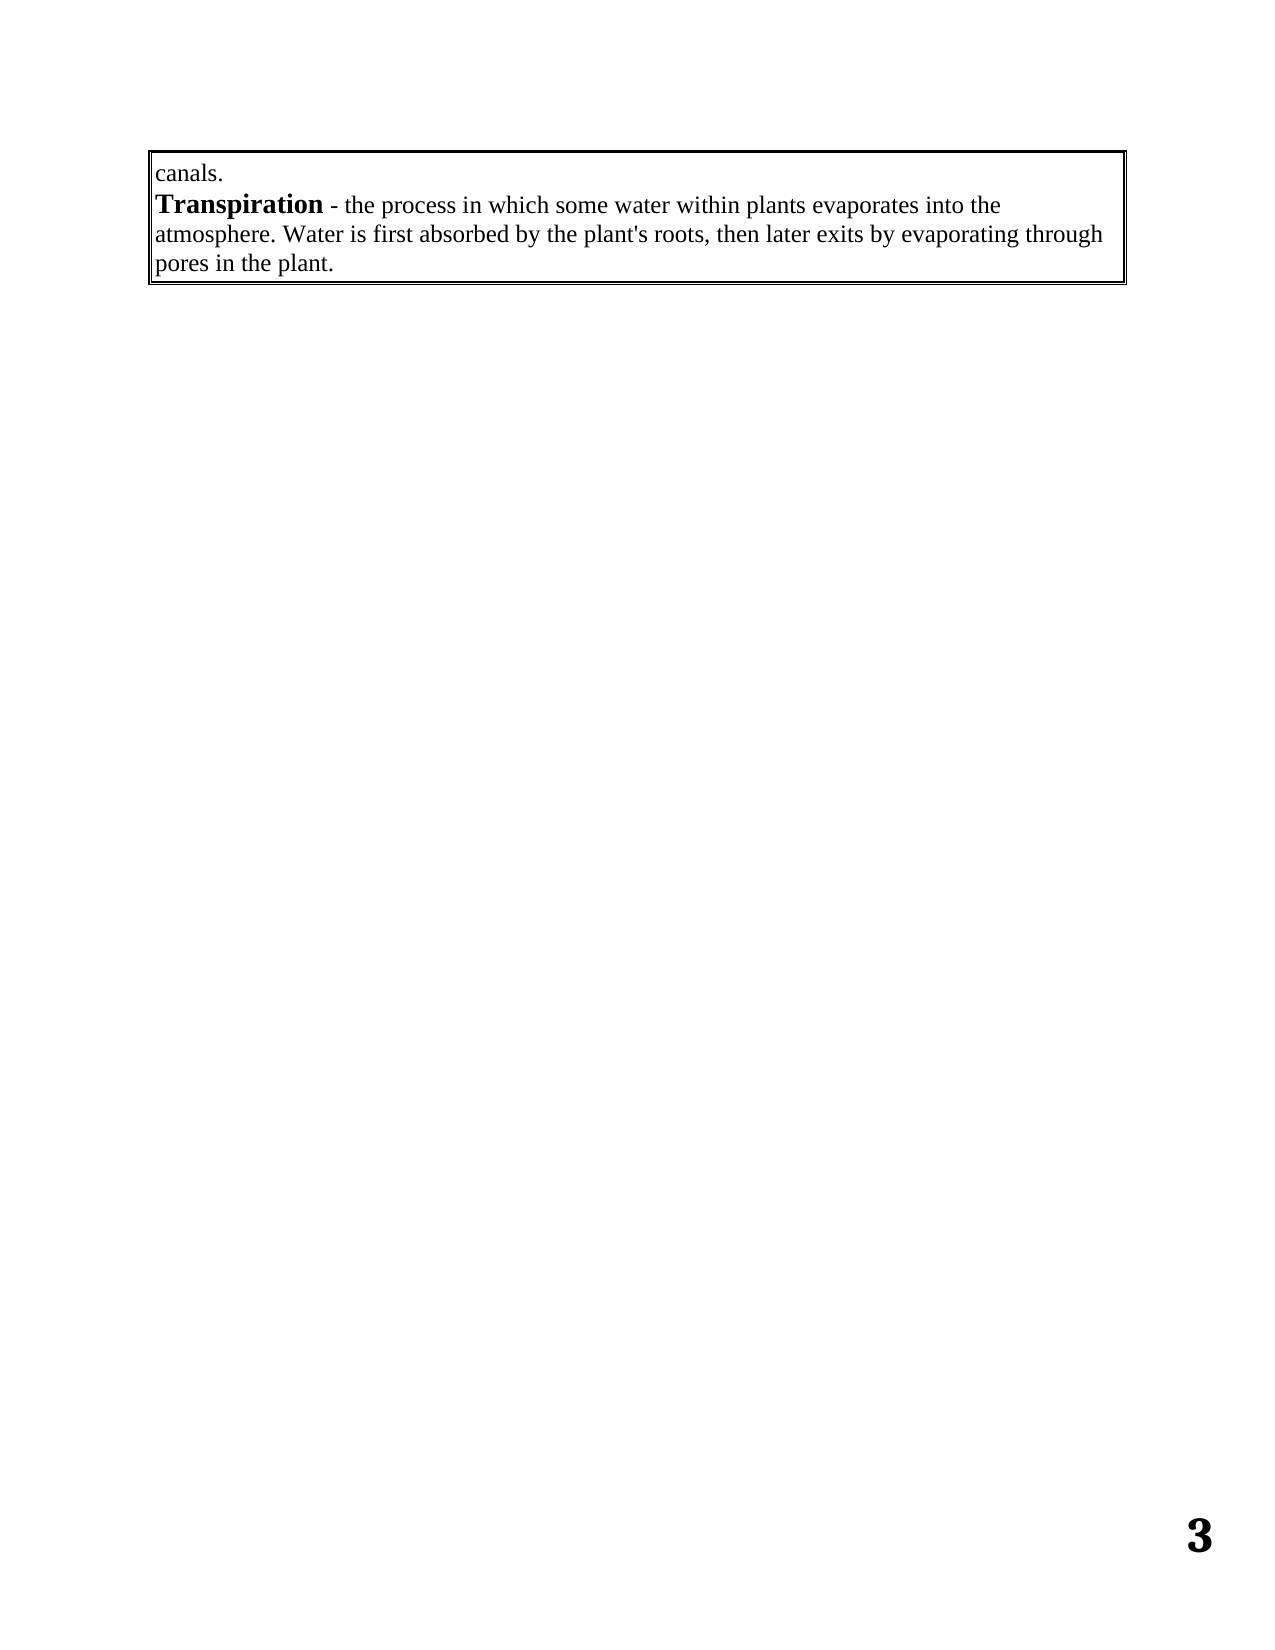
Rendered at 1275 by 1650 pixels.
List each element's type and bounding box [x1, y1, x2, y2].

table_header [152, 153, 1123, 281]
